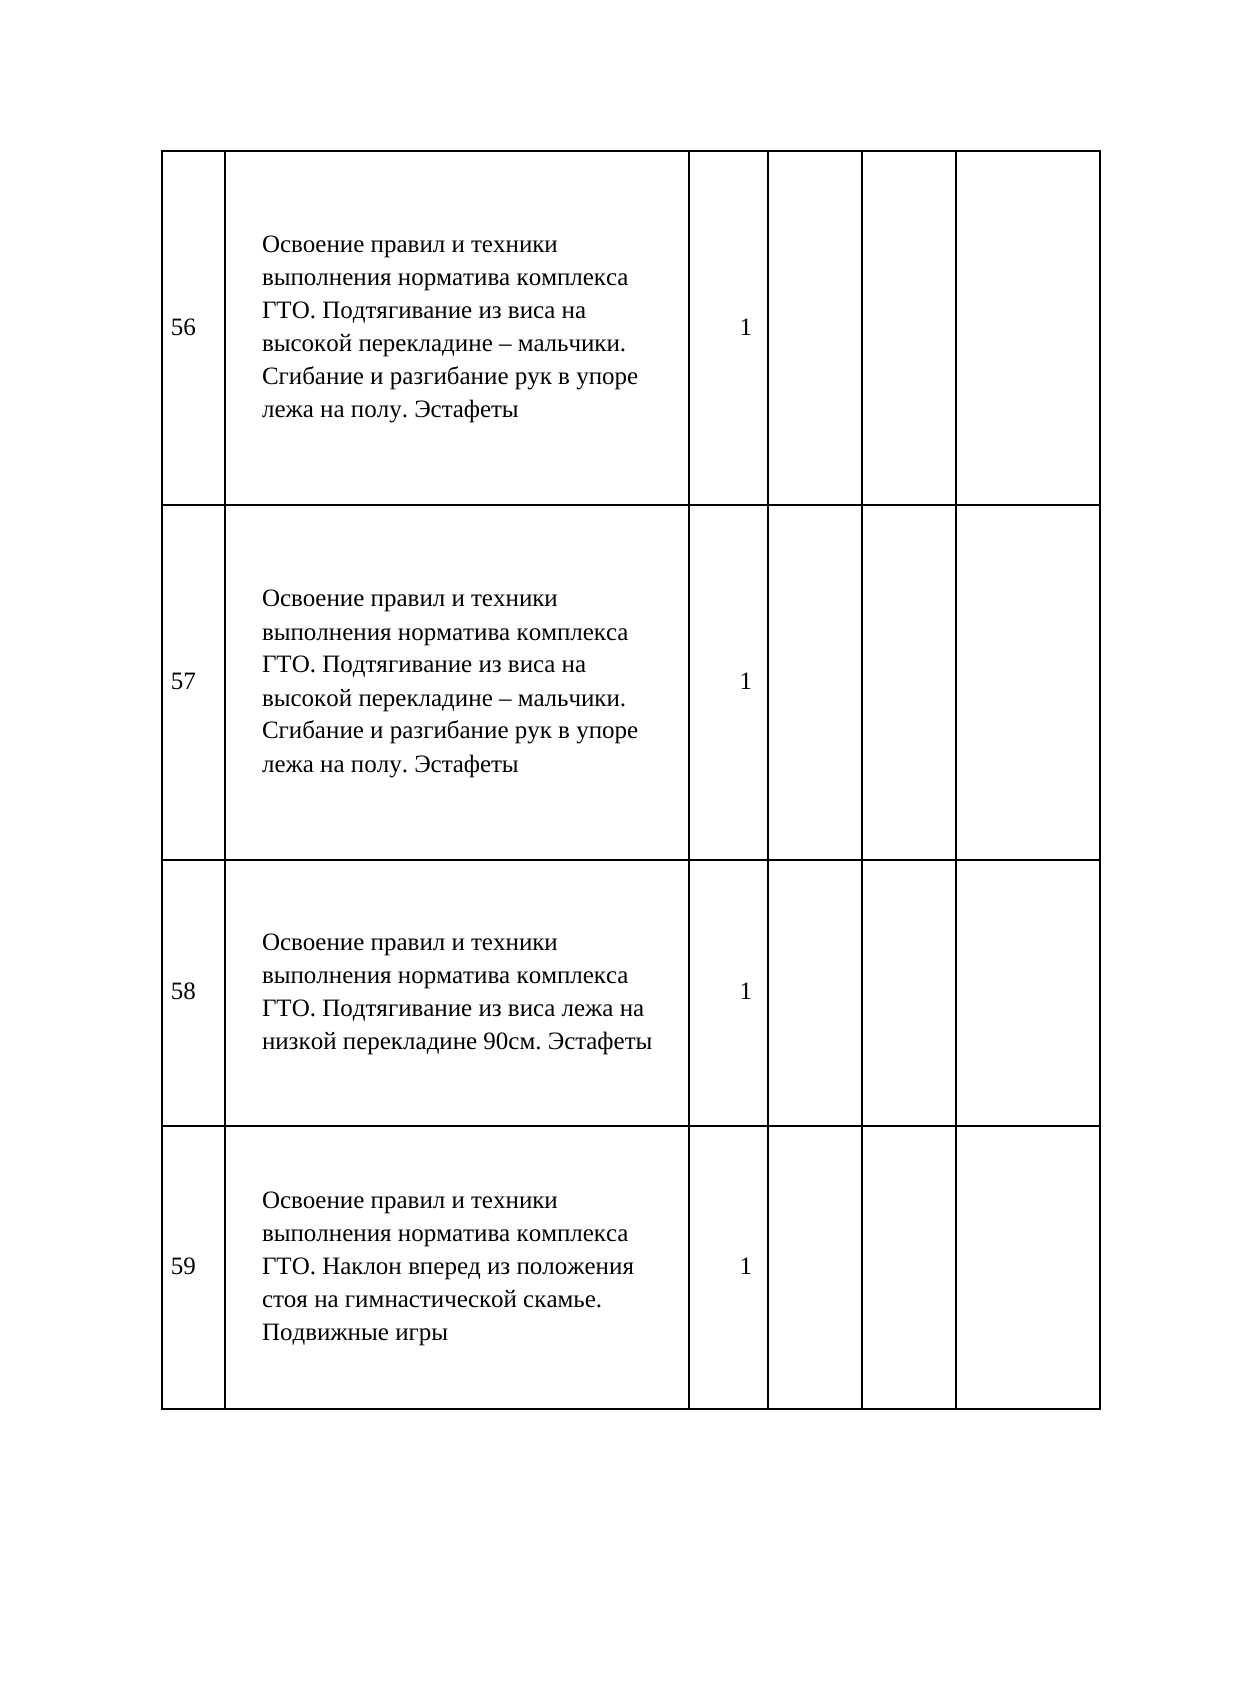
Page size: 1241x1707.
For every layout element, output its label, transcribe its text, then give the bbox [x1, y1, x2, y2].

table_cell [769, 861, 861, 1125]
table_cell 1 [690, 152, 767, 504]
table_cell [957, 506, 1099, 858]
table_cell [226, 1127, 688, 1407]
table_cell 58 [163, 861, 224, 1125]
table_cell [769, 152, 861, 504]
table_cell [957, 152, 1099, 504]
table_cell [863, 152, 955, 504]
table_cell 56 [163, 152, 224, 504]
table_cell Освоение правил и техники выполнения норматива комплекса ГТО. Подтягивание из виса на высокой перекладине – мальчики. Сгибание и разгибание рук в упоре лежа на полу. Эстафеты [226, 506, 688, 858]
table_cell 59 [163, 1127, 224, 1407]
table_cell 1 [690, 861, 767, 1125]
table_cell Освоение правил и техники выполнения норматива комплекса ГТО. Подтягивание из виса лежа на низкой перекладине 90см. Эстафеты [226, 861, 688, 1125]
table_cell [863, 1127, 955, 1407]
table_cell 1 [690, 1127, 767, 1407]
table_cell 57 [163, 506, 224, 858]
table_cell [769, 506, 861, 858]
table_cell [863, 861, 955, 1125]
table_cell [957, 861, 1099, 1125]
table_cell [769, 1127, 861, 1407]
table_cell 1 [690, 506, 767, 858]
table_cell [957, 1127, 1099, 1407]
table_cell [863, 506, 955, 858]
table_cell Освоение правил и техники выполнения норматива комплекса ГТО. Подтягивание из виса на высокой перекладине – мальчики. Сгибание и разгибание рук в упоре лежа на полу. Эстафеты [226, 152, 688, 504]
